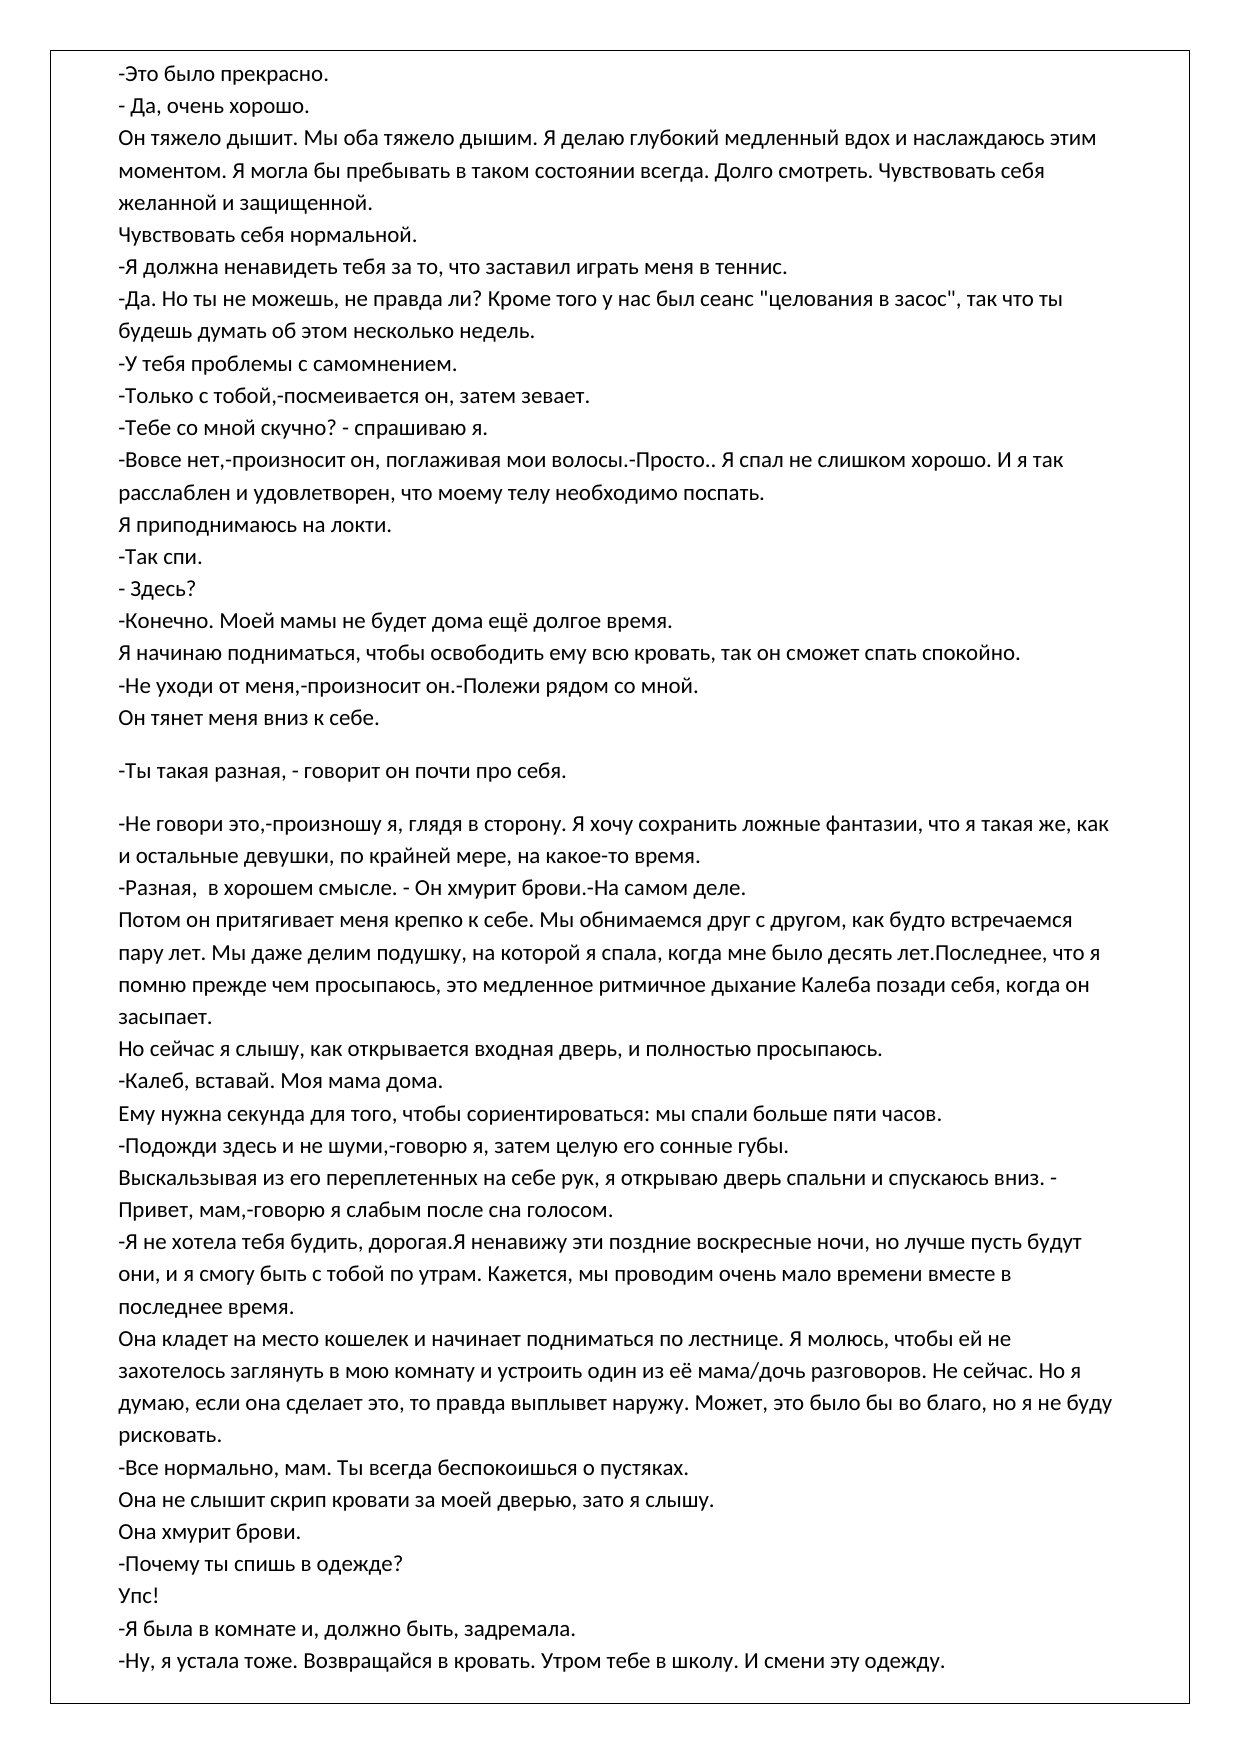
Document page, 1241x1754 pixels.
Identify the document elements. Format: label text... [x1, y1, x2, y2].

text -Ты такая разная, - говорит он почти про себя. [118, 756, 1122, 784]
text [118, 809, 1122, 1674]
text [118, 59, 1122, 731]
